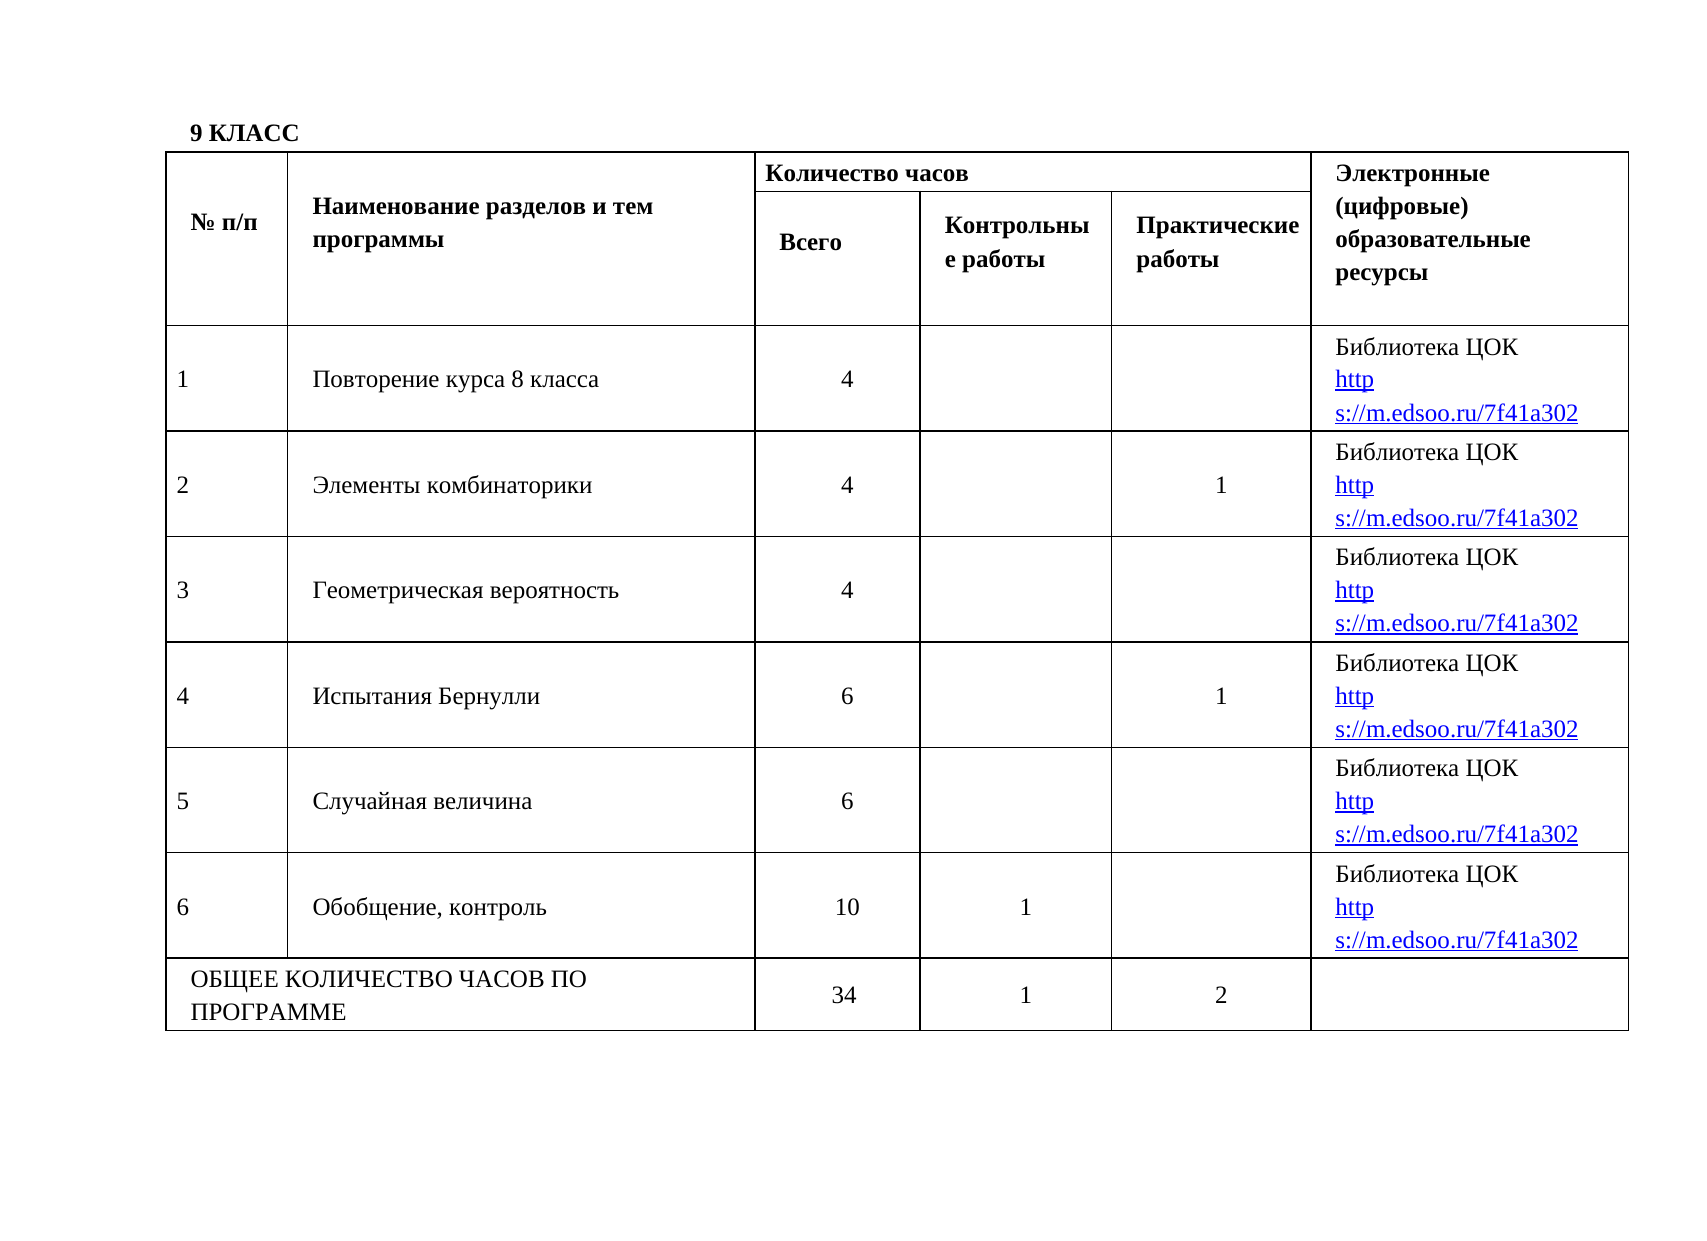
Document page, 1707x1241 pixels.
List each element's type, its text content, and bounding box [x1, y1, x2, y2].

table_header № п/п [167, 153, 287, 325]
text 9 КЛАСС [190, 118, 1618, 147]
table_cell 1 [167, 326, 287, 430]
table_cell 4 [167, 643, 287, 746]
table_cell [921, 537, 1111, 641]
table_cell 34 [756, 959, 919, 1030]
table_cell Библиотека ЦОК https://m.edsoo.ru/7f41a302 [1312, 537, 1628, 641]
table_cell Геометрическая вероятность [288, 537, 754, 641]
table_cell [921, 748, 1111, 852]
table_cell 4 [756, 326, 919, 430]
table_header Электронные (цифровые) образовательные ресурсы [1312, 153, 1628, 325]
table_cell [921, 432, 1111, 536]
table_cell Библиотека ЦОК https://m.edsoo.ru/7f41a302 [1312, 748, 1628, 852]
table_cell 2 [1112, 959, 1310, 1030]
table_cell 3 [167, 537, 287, 641]
table_cell Повторение курса 8 класса [288, 326, 754, 430]
table_cell [921, 326, 1111, 430]
table_cell 1 [1112, 643, 1310, 746]
table_cell [921, 643, 1111, 746]
table_cell [1312, 959, 1628, 1030]
table_cell Испытания Бернулли [288, 643, 754, 746]
table_header Наименование разделов и тем программы [288, 153, 754, 325]
table_cell Практические работы [1112, 192, 1310, 325]
table_cell Контрольные работы [921, 192, 1111, 325]
table_cell [1112, 326, 1310, 430]
table_cell 4 [756, 537, 919, 641]
table_cell 6 [756, 748, 919, 852]
table_cell Библиотека ЦОК https://m.edsoo.ru/7f41a302 [1312, 643, 1628, 746]
table_cell [1112, 748, 1310, 852]
table_cell Обобщение, контроль [288, 853, 754, 957]
table_cell Случайная величина [288, 748, 754, 852]
table_cell 6 [756, 643, 919, 746]
table_cell Всего [756, 192, 919, 325]
table_cell 1 [1112, 432, 1310, 536]
table_cell [1112, 853, 1310, 957]
table_cell 1 [921, 853, 1111, 957]
table_cell Библиотека ЦОК https://m.edsoo.ru/7f41a302 [1312, 853, 1628, 957]
table_cell 1 [921, 959, 1111, 1030]
table_cell 6 [167, 853, 287, 957]
table_cell [1112, 537, 1310, 641]
table_cell 4 [756, 432, 919, 536]
table_header Количество часов [756, 153, 1310, 191]
table_cell Библиотека ЦОК https://m.edsoo.ru/7f41a302 [1312, 326, 1628, 430]
table_cell 2 [167, 432, 287, 536]
table_cell 5 [167, 748, 287, 852]
table_cell Элементы комбинаторики [288, 432, 754, 536]
table_cell Библиотека ЦОК https://m.edsoo.ru/7f41a302 [1312, 432, 1628, 536]
table_cell ОБЩЕЕ КОЛИЧЕСТВО ЧАСОВ ПО ПРОГРАММЕ [167, 959, 754, 1030]
table_cell 10 [756, 853, 919, 957]
